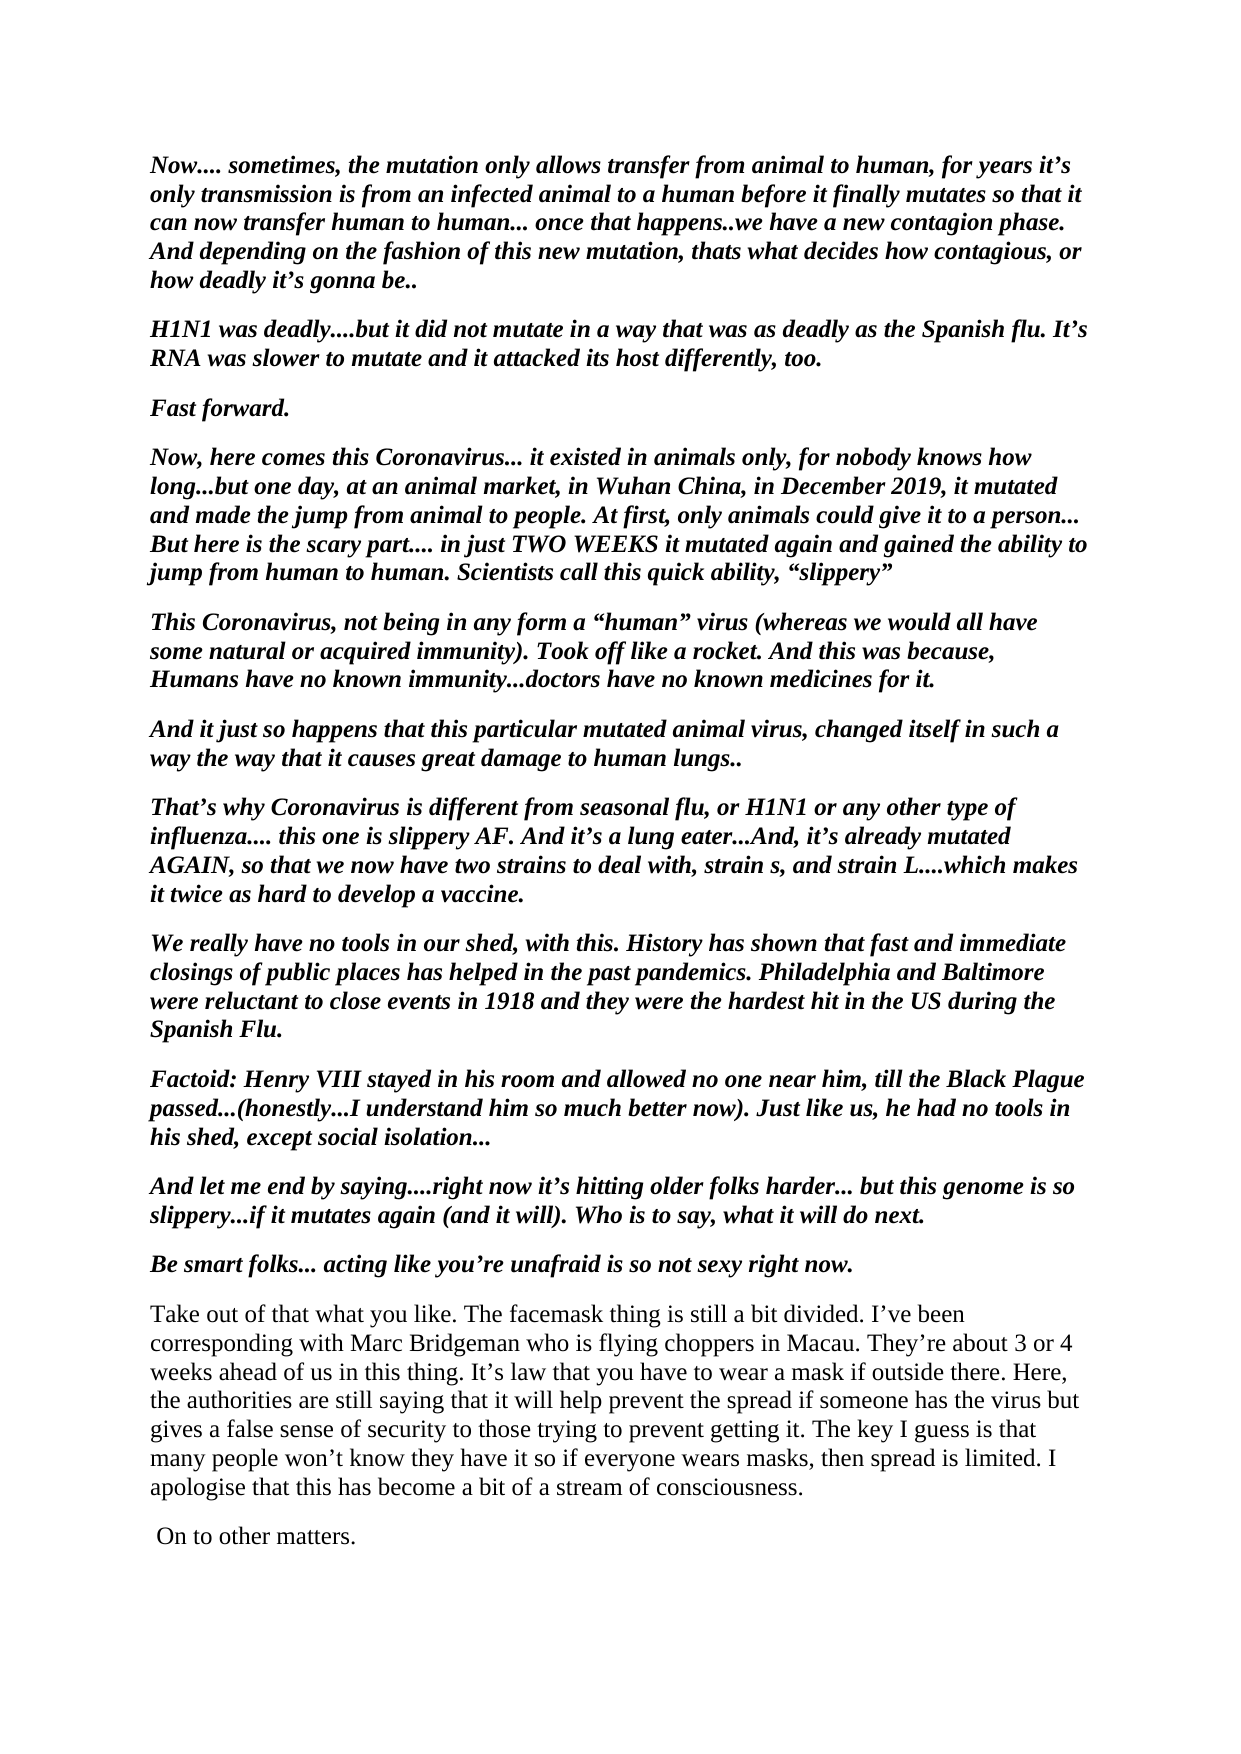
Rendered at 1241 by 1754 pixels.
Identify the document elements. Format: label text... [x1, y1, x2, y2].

text Now, here comes this Coronavirus... it existed in animals only, for nobody knows how long...but one day, at an animal market, in Wuhan China, in December 2019, it mutated and made the jump from animal to people. At first, only animals could give it to a person... But here is the scary part.... in just TWO WEEKS it mutated again and gained the ability to jump from human to human. Scientists call this quick ability, “slippery” [150, 442, 1090, 586]
text Take out of that what you like. The facemask thing is still a bit divided. I’ve been corresponding with Marc Bridgeman who is flying choppers in Macau. They’re about 3 or 4 weeks ahead of us in this thing. It’s law that you have to wear a mask if outside there. Here, the authorities are still saying that it will help prevent the spread if someone has the virus but gives a false sense of security to those trying to prevent getting it. The key I guess is that many people won’t know they have it so if everyone wears masks, then spread is limited. I apologise that this has become a bit of a stream of consciousness. [150, 1299, 1090, 1500]
text That’s why Coronavirus is different from seasonal flu, or H1N1 or any other type of influenza.... this one is slippery AF. And it’s a lung eater...And, it’s already mutated AGAIN, so that we now have two strains to deal with, strain s, and strain L....which makes it twice as hard to develop a vaccine. [150, 792, 1090, 907]
text This Coronavirus, not being in any form a “human” virus (whereas we would all have some natural or acquired immunity). Took off like a rocket. And this was because, Humans have no known immunity...doctors have no known medicines for it. [150, 607, 1090, 693]
text Now.... sometimes, the mutation only allows transfer from animal to human, for years it’s only transmission is from an infected animal to a human before it finally mutates so that it can now transfer human to human... once that happens..we have a new contagion phase. And depending on the fashion of this new mutation, thats what decides how contagious, or how deadly it’s gonna be.. [150, 150, 1090, 294]
text Be smart folks... acting like you’re unafraid is so not sexy right now. [150, 1249, 1090, 1278]
text Factoid: Henry VIII stayed in his room and allowed no one near him, till the Black Plague passed...(honestly...I understand him so much better now). Just like us, he had no tools in his shed, except social isolation... [150, 1064, 1090, 1150]
text And let me end by saying....right now it’s hitting older folks harder... but this genome is so slippery...if it mutates again (and it will). Who is to say, what it will do next. [150, 1171, 1090, 1229]
text And it just so happens that this particular mutated animal virus, changed itself in such a way the way that it causes great damage to human lungs.. [150, 714, 1090, 772]
text We really have no tools in our shed, with this. History has shown that fast and immediate closings of public places has helped in the past pandemics. Philadelphia and Baltimore were reluctant to close events in 1918 and they were the hardest hit in the US during the Spanish Flu. [150, 928, 1090, 1043]
text H1N1 was deadly....but it did not mutate in a way that was as deadly as the Spanish flu. It’s RNA was slower to mutate and it attacked its host differently, too. [150, 314, 1090, 372]
text Fast forward. [150, 393, 1090, 422]
text On to other matters. [150, 1521, 1090, 1550]
